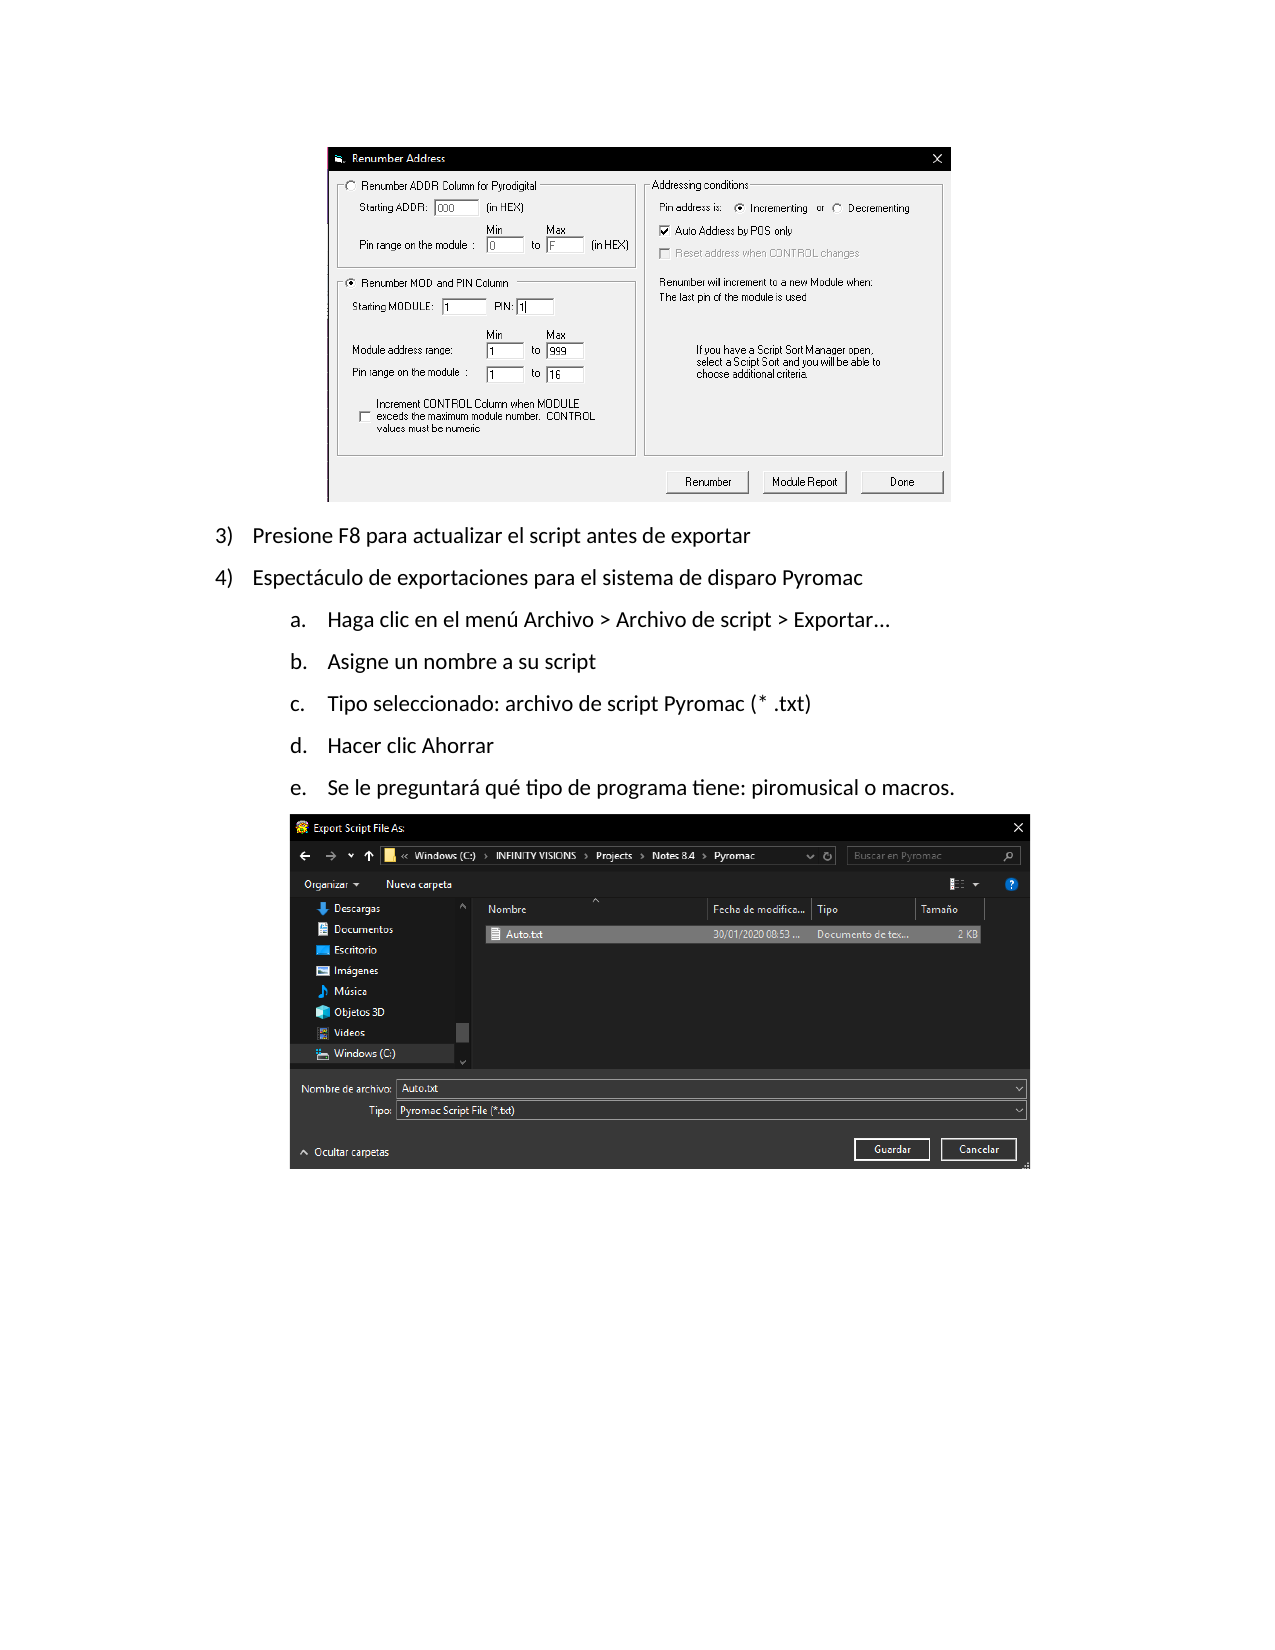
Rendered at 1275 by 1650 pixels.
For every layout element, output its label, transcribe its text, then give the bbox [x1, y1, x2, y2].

list Haga clic en el menú Archivo > Archivo de script > Exportar... [290, 605, 1098, 633]
list Tipo seleccionado: archivo de script Pyromac (* .txt) [290, 689, 1098, 717]
list Asigne un nombre a su script [290, 647, 1098, 675]
list Hacer clic Ahorrar [290, 731, 1098, 759]
picture [289, 814, 1031, 1169]
list Presione F8 para actualizar el script antes de exportar [215, 521, 1098, 549]
picture [327, 147, 951, 502]
list Espectáculo de exportaciones para el sistema de disparo Pyromac [215, 563, 1098, 591]
list Se le preguntará qué tipo de programa tiene: piromusical o macros. [290, 773, 1098, 801]
